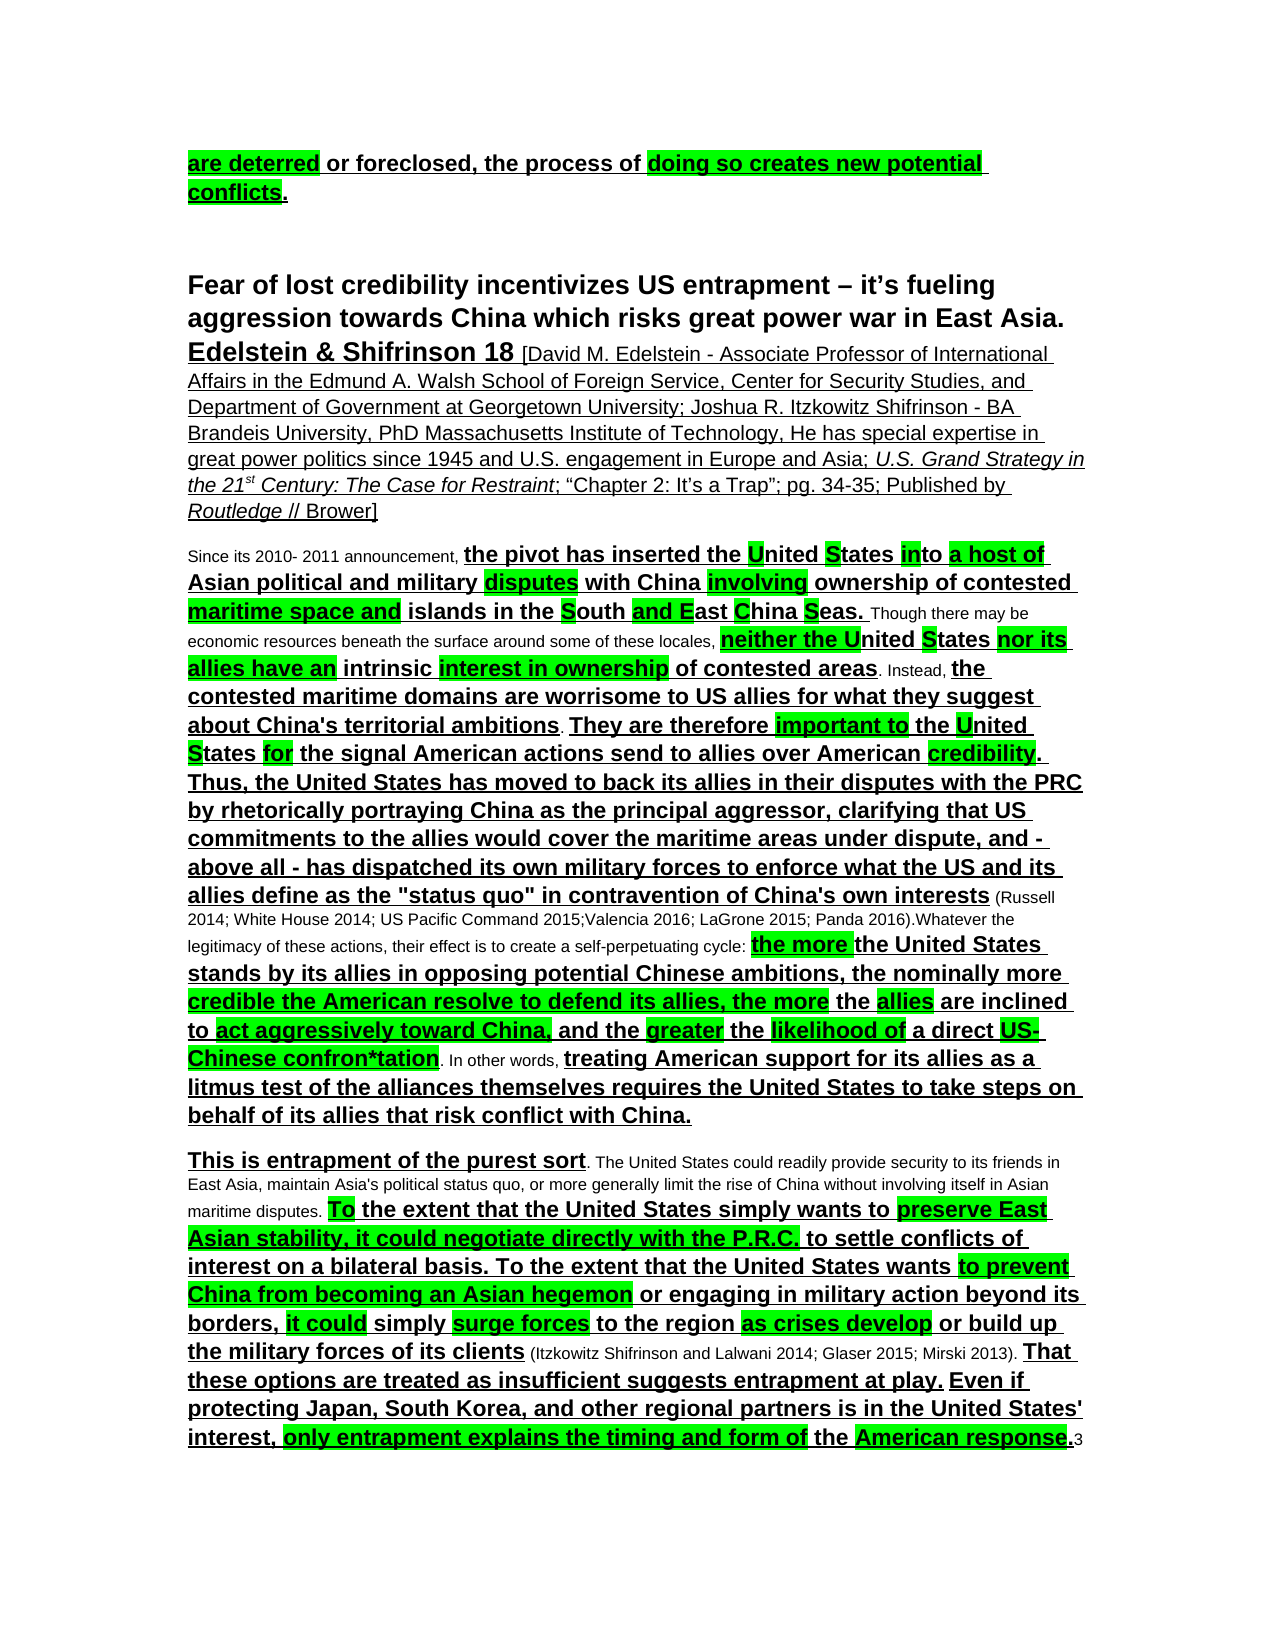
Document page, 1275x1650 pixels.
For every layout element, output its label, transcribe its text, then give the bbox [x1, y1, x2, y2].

text Since its 2010- 2011 announcement, the pivot has inserted the United States into a host of Asian political and military disputes with China involving ownership of contested maritime space and islands in the South and East China Seas. Though there may be economic resources beneath the surface around some of these locales, neither the United States nor its allies have an intrinsic interest in ownership of contested areas. Instead, the contested maritime domains are worrisome to US allies for what they suggest about China's territorial ambitions. They are therefore important to the United States for the signal American actions send to allies over American credibility. Thus, the United States has moved to back its allies in their disputes with the PRC by rhetorically portraying China as the principal aggressor, clarifying that US commitments to the allies would cover the maritime areas under dispute, and - above all - has dispatched its own military forces to enforce what the US and its allies define as the "status quo" in contravention of China's own interests (Russell 2014; White House 2014; US Pacific Command 2015;Valencia 2016; LaGrone 2015; Panda 2016).Whatever the legitimacy of these actions, their effect is to create a self-perpetuating cycle: the more the United States stands by its allies in opposing potential Chinese ambitions, the nominally more credible the American resolve to defend its allies, the more the allies are inclined to act aggressively toward China, and the greater the likelihood of a direct US- Chinese confron*tation. In other words, treating American support for its allies as a litmus test of the alliances themselves requires the United States to take steps on behalf of its allies that risk conflict with China. [187, 541, 1087, 1128]
text Edelstein & Shifrinson 18 [David M. Edelstein - Associate Professor of International Affairs in the Edmund A. Walsh School of Foreign Service, Center for Security Studies, and Department of Government at Georgetown University; Joshua R. Itzkowitz Shifrinson - BA Brandeis University, PhD Massachusetts Institute of Technology, He has special expertise in great power politics since 1945 and U.S. engagement in Europe and Asia; U.S. Grand Strategy in the 21st Century: The Case for Restraint; “Chapter 2: It’s a Trap”; pg. 34-35; Published by Routledge // Brower] [187, 336, 1087, 522]
text This is entrapment of the purest sort. The United States could readily provide security to its friends in East Asia, maintain Asia's political status quo, or more generally limit the rise of China without involving itself in Asian maritime disputes. To the extent that the United States simply wants to preserve East Asian stability, it could negotiate directly with the P.R.C. to settle conflicts of interest on a bilateral basis. To the extent that the United States wants to prevent China from becoming an Asian hegemon or engaging in military action beyond its borders, it could simply surge forces to the region as crises develop or build up the military forces of its clients (Itzkowitz Shifrinson and Lalwani 2014; Glaser 2015; Mirski 2013). That these options are treated as insufficient suggests entrapment at play. Even if protecting Japan, South Korea, and other regional partners is in the United States' interest, only entrapment explains the timing and form of the American response.3 [187, 1147, 1087, 1450]
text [187, 150, 1087, 205]
subtitle Fear of lost credibility incentivizes US entrapment – it’s fueling aggression towards China which risks great power war in East Asia. [187, 269, 1087, 334]
